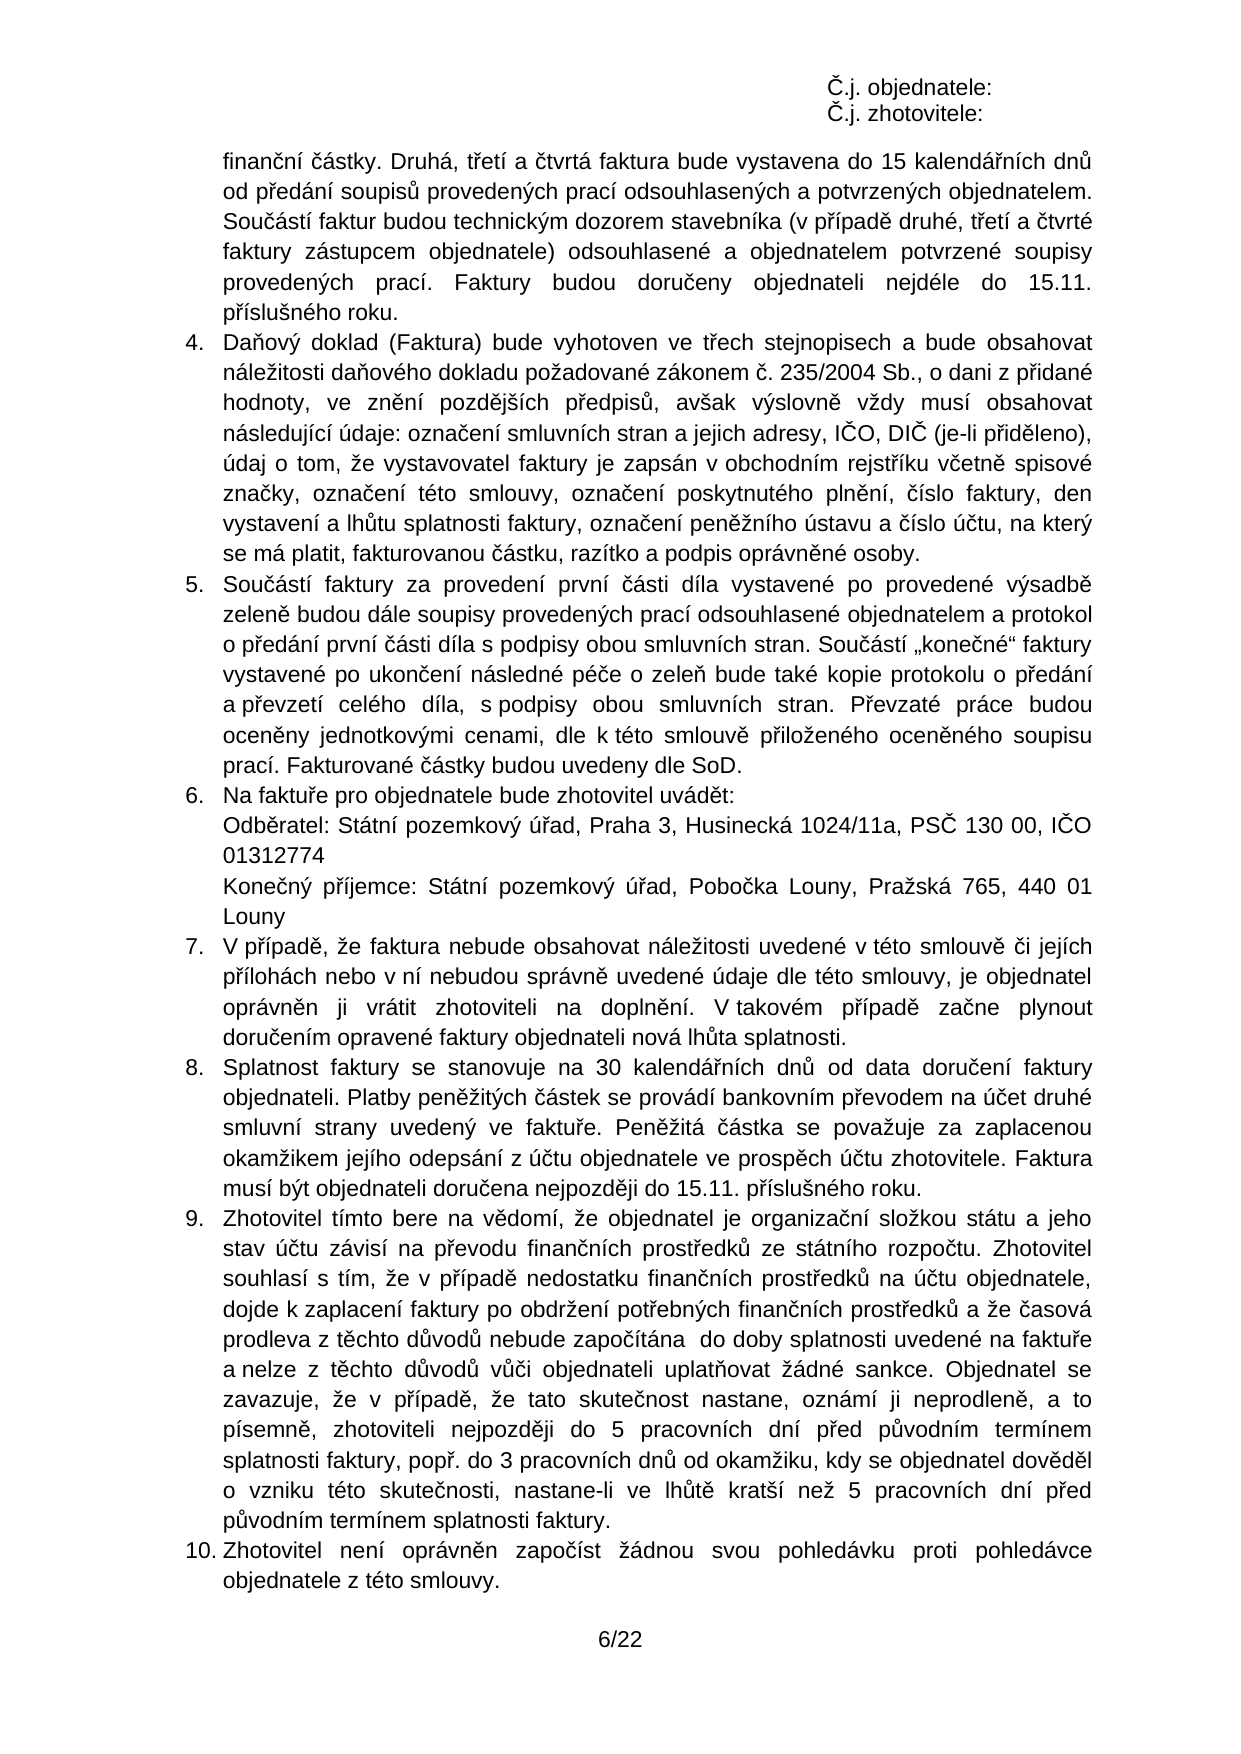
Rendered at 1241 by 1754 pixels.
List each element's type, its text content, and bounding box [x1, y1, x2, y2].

list Zhotovitel není oprávněn započíst žádnou svou pohledávku proti pohledávce objednatele z této smlouvy. [185, 1537, 1093, 1594]
list Zhotovitel tímto bere na vědomí, že objednatel je organizační složkou státu a jeho stav účtu závisí na převodu finančních prostředků ze státního rozpočtu. Zhotovitel souhlasí s tím, že v případě nedostatku finančních prostředků na účtu objednatele, dojde k zaplacení faktury po obdržení potřebných finančních prostředků a že časová prodleva z těchto důvodů nebude započítána do doby splatnosti uvedené na faktuře a nelze z těchto důvodů vůči objednateli uplatňovat žádné sankce. Objednatel se zavazuje, že v případě, že tato skutečnost nastane, oznámí ji neprodleně, a to písemně, zhotoviteli nejpozději do 5 pracovních dní před původním termínem splatnosti faktury, popř. do 3 pracovních dnů od okamžiku, kdy se objednatel dověděl o vzniku této skutečnosti, nastane-li ve lhůtě kratší než 5 pracovních dní před původním termínem splatnosti faktury. [185, 1205, 1093, 1533]
list Odběratel: Státní pozemkový úřad, Praha 3, Husinecká 1024/11a, PSČ 130 00, IČO 01312774 [223, 812, 1093, 869]
list Na faktuře pro objednatele bude zhotovitel uvádět: [185, 782, 1093, 808]
list V případě, že faktura nebude obsahovat náležitosti uvedené v této smlouvě či jejích přílohách nebo v ní nebudou správně uvedené údaje dle této smlouvy, je objednatel oprávněn ji vrátit zhotoviteli na doplnění. V takovém případě začne plynout doručením opravené faktury objednateli nová lhůta splatnosti. [185, 933, 1093, 1050]
list Konečný příjemce: Státní pozemkový úřad, Pobočka Louny, Pražská 765, 440 01 Louny [223, 873, 1093, 929]
list Daňový doklad (Faktura) bude vyhotoven ve třech stejnopisech a bude obsahovat náležitosti daňového dokladu požadované zákonem č. 235/2004 Sb., o dani z přidané hodnoty, ve znění pozdějších předpisů, avšak výslovně vždy musí obsahovat následující údaje: označení smluvních stran a jejich adresy, IČO, DIČ (je-li přiděleno), údaj o tom, že vystavovatel faktury je zapsán v obchodním rejstříku včetně spisové značky, označení této smlouvy, označení poskytnutého plnění, číslo faktury, den vystavení a lhůtu splatnosti faktury, označení peněžního ústavu a číslo účtu, na který se má platit, fakturovanou částku, razítko a podpis oprávněné osoby. [185, 329, 1093, 567]
list Součástí faktury za provedení první části díla vystavené po provedené výsadbě zeleně budou dále soupisy provedených prací odsouhlasené objednatelem a protokol o předání první části díla s podpisy obou smluvních stran. Součástí „konečné“ faktury vystavené po ukončení následné péče o zeleň bude také kopie protokolu o předání a převzetí celého díla, s podpisy obou smluvních stran. Převzaté práce budou oceněny jednotkovými cenami, dle k této smlouvě přiloženého oceněného soupisu prací. Fakturované částky budou uvedeny dle SoD. [185, 571, 1093, 778]
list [185, 148, 1093, 325]
list Splatnost faktury se stanovuje na 30 kalendářních dnů od data doručení faktury objednateli. Platby peněžitých částek se provádí bankovním převodem na účet druhé smluvní strany uvedený ve faktuře. Peněžitá částka se považuje za zaplacenou okamžikem jejího odepsání z účtu objednatele ve prospěch účtu zhotovitele. Faktura musí být objednateli doručena nejpozději do 15.11. příslušného roku. [185, 1054, 1093, 1201]
